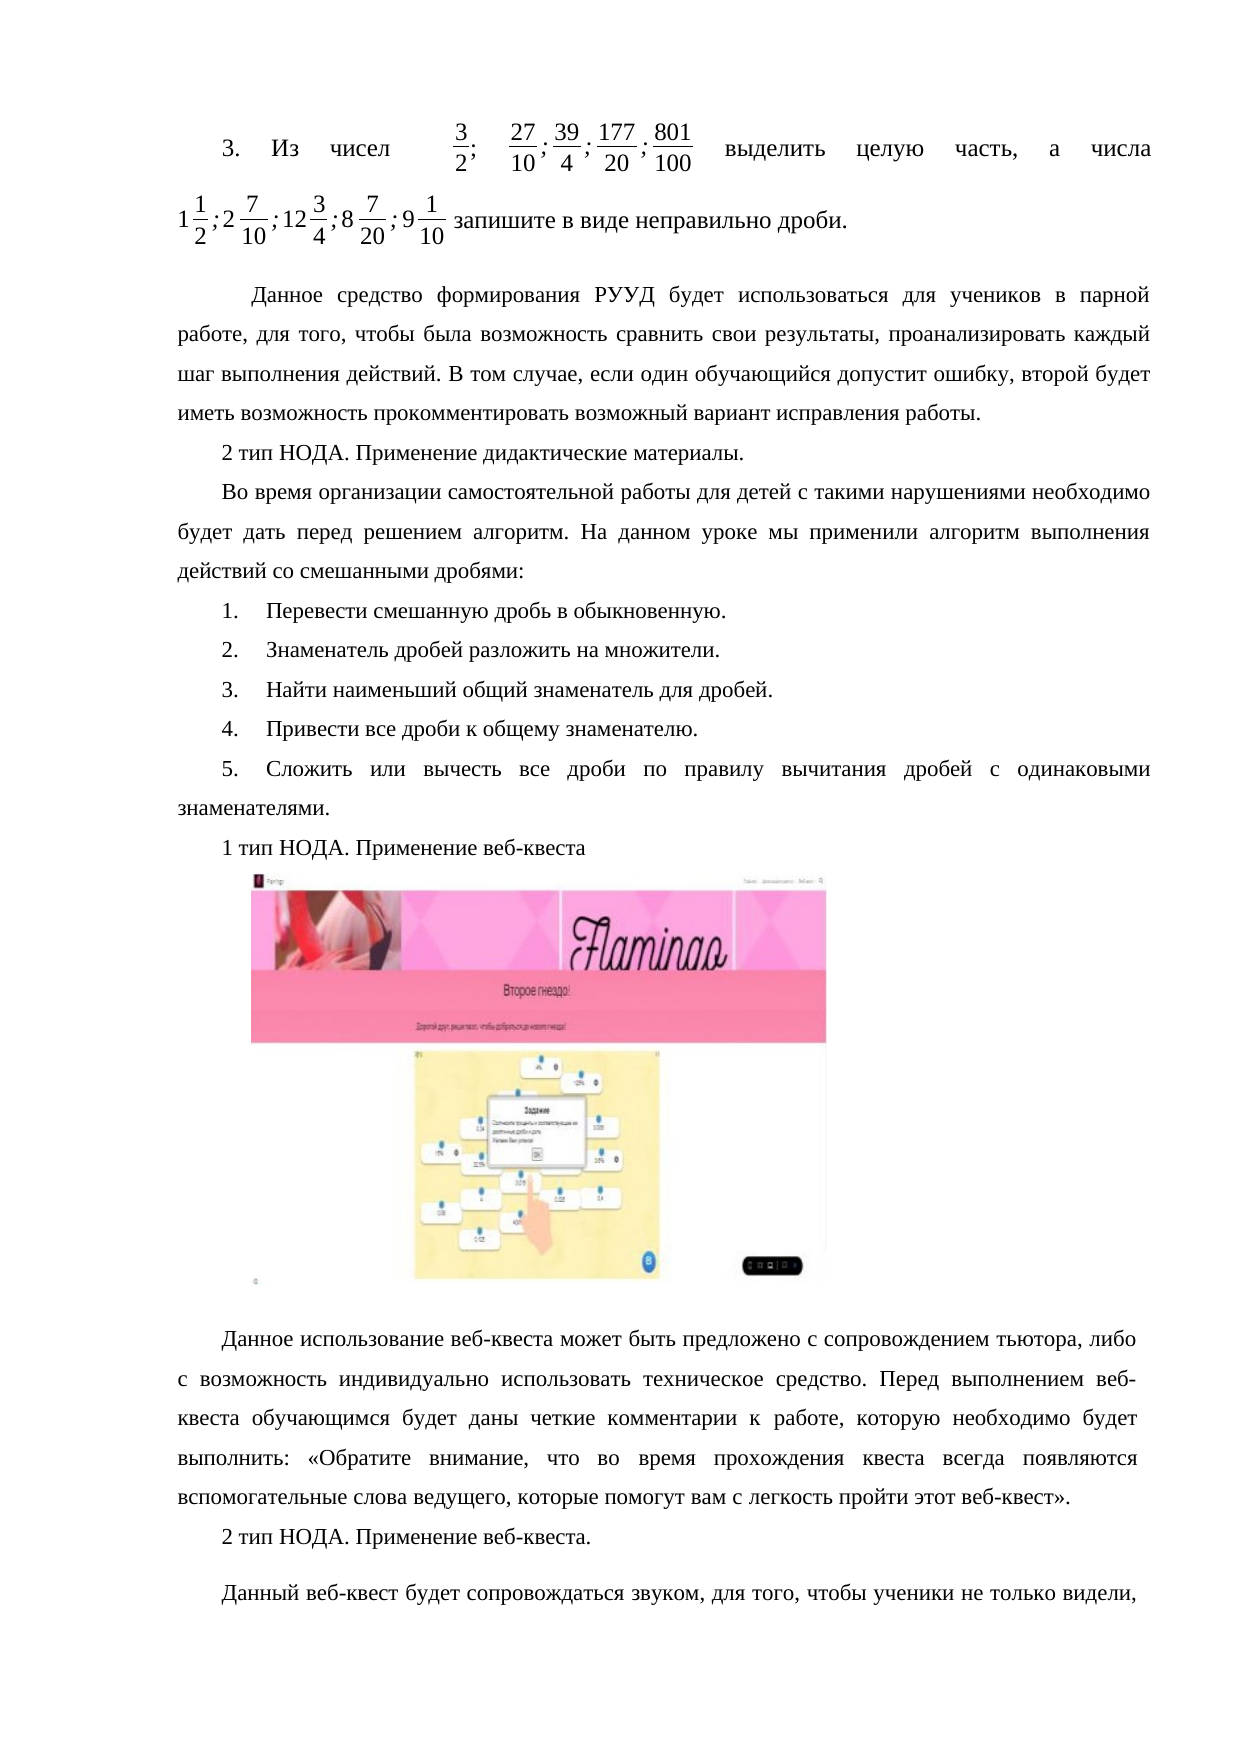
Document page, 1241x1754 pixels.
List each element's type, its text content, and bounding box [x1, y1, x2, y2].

text Данное использование веб-квеста может быть предложено с сопровождением тьютора, либо с возможность индивидуально использовать техническое средство. Перед выполнением веб-квеста обучающимся будет даны четкие комментарии к работе, которую необходимо будет выполнить: «Обратите внимание, что во время прохождения квеста всегда появляются вспомогательные слова ведущего, которые помогут вам с легкость пройти этот веб-квест». [177, 1326, 1138, 1510]
text 1 тип НОДА. Применение веб-квеста [177, 834, 1152, 860]
text 5. Сложить или вычесть все дроби по правилу вычитания дробей с одинаковыми знаменателями. [177, 755, 1152, 821]
text 3. Найти наименьший общий знаменатель для дробей. [177, 676, 1152, 702]
text 2. Знаменатель дробей разложить на множители. [177, 636, 1152, 663]
text 2 тип НОДА. Применение дидактические материалы. [177, 439, 1152, 465]
text 2 тип НОДА. Применение веб-квеста. [177, 1523, 1152, 1549]
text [177, 1579, 1138, 1606]
text 1. Перевести смешанную дробь в обыкновенную. [177, 597, 1152, 623]
text 3. Из чисел ; выделить целую часть, а числа запишите в виде неправильно дроби. [177, 118, 1152, 250]
picture [251, 873, 827, 1286]
text Во время организации самостоятельной работы для детей с такими нарушениями необходимо будет дать перед решением алгоритм. На данном уроке мы применили алгоритм выполнения действий со смешанными дробями: [177, 478, 1152, 584]
text Данное средство формирования РУУД будет использоваться для учеников в парной работе, для того, чтобы была возможность сравнить свои результаты, проанализировать каждый шаг выполнения действий. В том случае, если один обучающийся допустит ошибку, второй будет иметь возможность прокомментировать возможный вариант исправления работы. [177, 281, 1152, 426]
text 4. Привести все дроби к общему знаменателю. [177, 715, 1152, 742]
